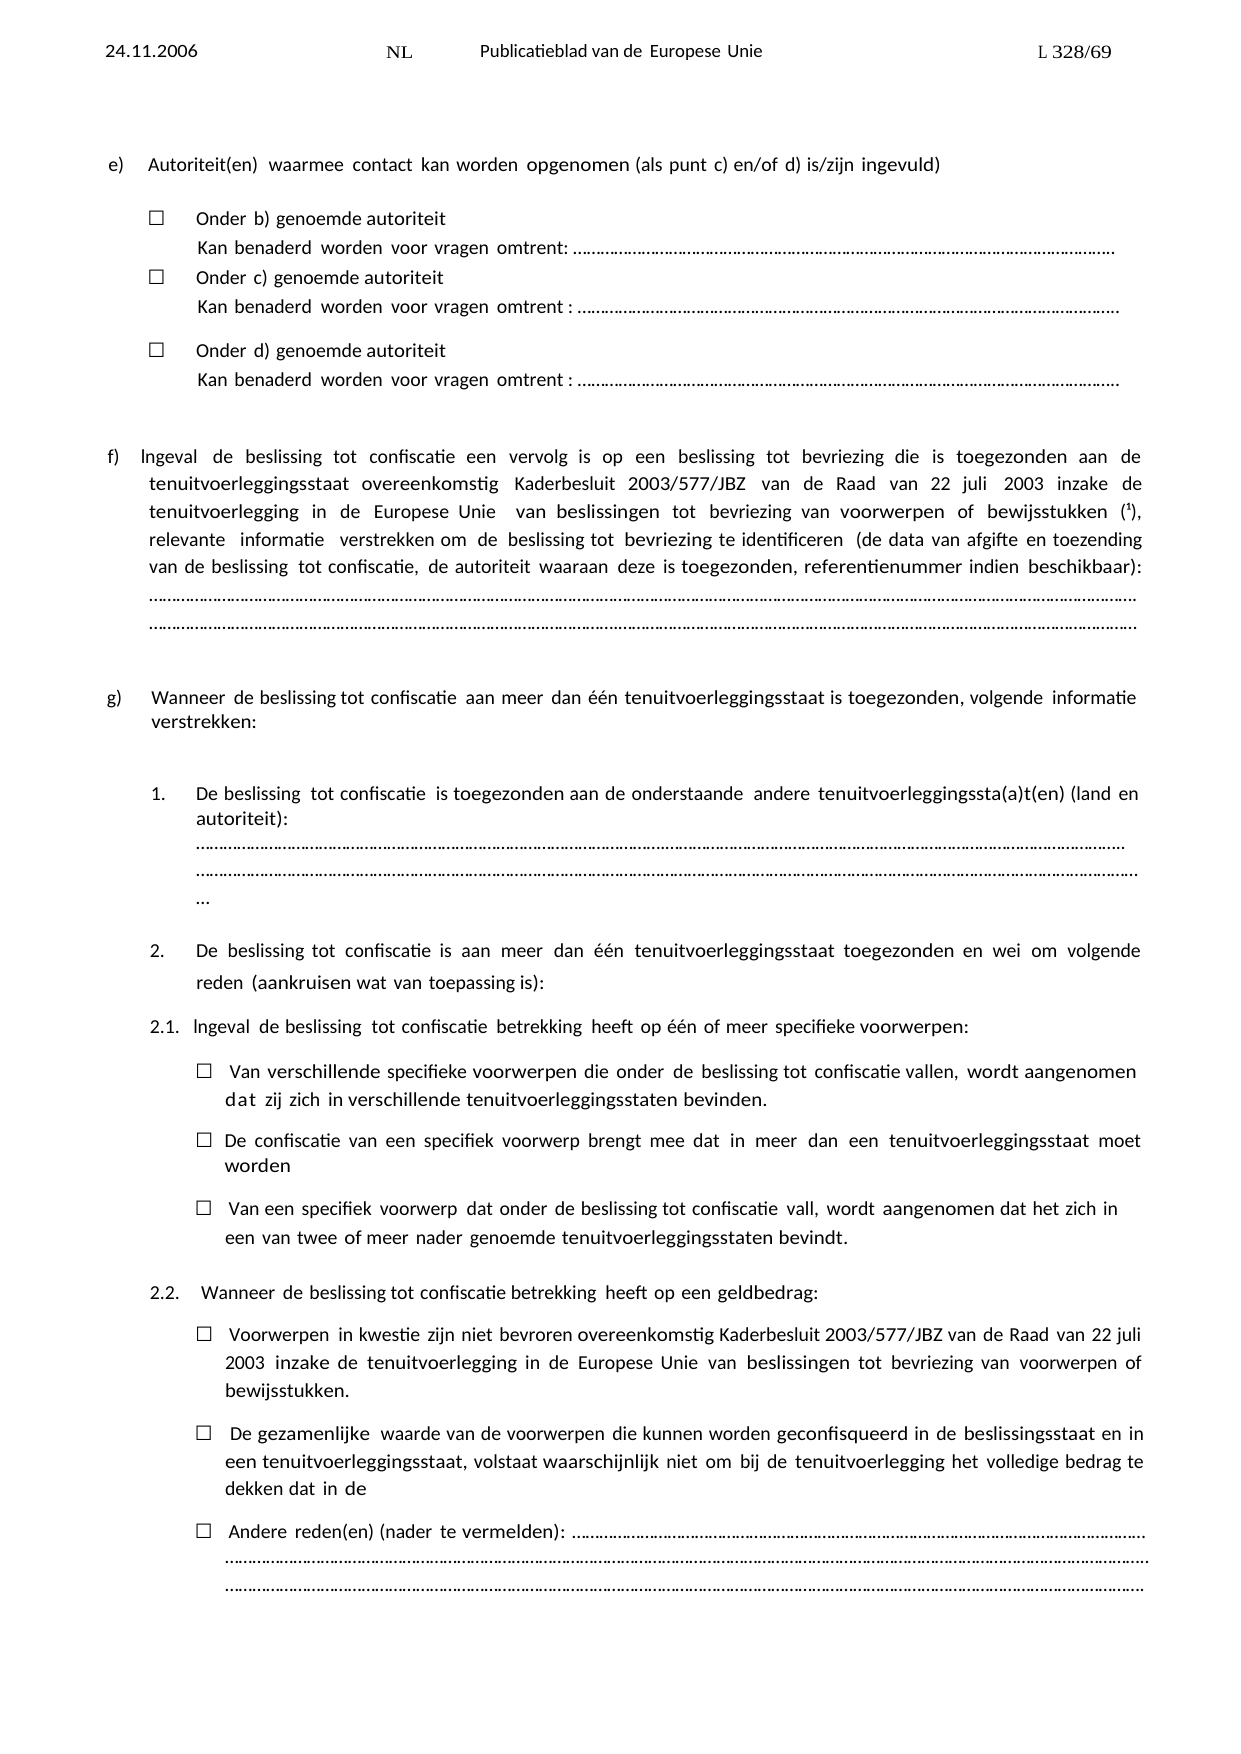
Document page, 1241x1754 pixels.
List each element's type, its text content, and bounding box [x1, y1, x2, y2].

text Onder d) genoemde autoriteit [147, 336, 1169, 363]
text De confiscatie van een specifiek voorwerp brengt mee dat in meer dan een tenuitvoerleggingsstaat moet worden [195, 1126, 1141, 1178]
text Onder b) genoemde autoriteit [147, 204, 1169, 231]
text 2.1. lngeval de beslissing tot confiscatie betrekking heeft op één of meer specifieke voorwerpen: [149, 1014, 1169, 1038]
text g) Wanneer de beslissing tot confiscatie aan meer dan één tenuitvoerleggingsstaat is toegezonden, volgende informatie verstrekken: [107, 685, 1169, 733]
text ………………………………………………………………………………………….…………………………………………………………………………………………………… [107, 610, 1142, 634]
text ………………………………………………………………………………………………………………………………………………………………………………….. [225, 1544, 1169, 1569]
text f) lngeval de beslissing tot confiscatie een vervolg is op een beslissing tot bevriezing die is toegezonden aan de tenuitvoerleggingsstaat overeenkomstig Kaderbesluit 2003/577/JBZ van de Raad van 22 juli 2003 inzake de tenuitvoerlegging in de Europese Unie van beslissingen tot bevriezing van voorwerpen of bewijsstukken (¹), relevante informatie verstrekken om de beslissing tot bevriezing te identificeren (de data van afgifte en toezending van de beslissing tot confiscatie, de autoriteit waaraan deze is toegezonden, referentienummer indien beschikbaar): ………………………………………………………………………………………………………………………………………………………………………………………………. [107, 444, 1142, 607]
text Kan benaderd worden voor vragen omtrent : ……………………………………………………………………………………………………….. [197, 294, 1169, 318]
text Kan benaderd worden voor vragen omtrent : ……………………………………………………………………………………………………….. [197, 367, 1169, 391]
list ………………………………………………………………………………………….………………………………………………………………………………………..………………………………………………………………………………………………………………………………………………………………………………………… [196, 830, 1142, 909]
text 2. De beslissing tot confiscatie is aan meer dan één tenuitvoerleggingsstaat toegezonden en wei om volgende reden (aankruisen wat van toepassing is): [149, 938, 1142, 994]
text 2.2. Wanneer de beslissing tot confiscatie betrekking heeft op een geldbedrag: [149, 1280, 1169, 1304]
text Andere reden(en) (nader te vermelden): ……………………………………………………………………………………………………………… [194, 1518, 1169, 1544]
text Van verschillende specifieke voorwerpen die onder de beslissing tot confiscatie vallen, wordt aangenomen dat zij zich in verschillende tenuitvoerleggingsstaten bevinden. [195, 1057, 1137, 1111]
list De beslissing tot confiscatie is toegezonden aan de onderstaande andere tenuitvoerleggingssta(a)t(en) (land en autoriteit): [151, 782, 1169, 830]
text e) Autoriteit(en) waarmee contact kan worden opgenomen (als punt c) en/of d) is/zijn ingevuld) [108, 152, 1169, 176]
text De gezamenlijke waarde van de voorwerpen die kunnen worden geconfisqueerd in de beslissingsstaat en in een tenuitvoerleggingsstaat, volstaat waarschijnlijk niet om bij de tenuitvoerlegging het volledige bedrag te dekken dat in de [194, 1419, 1144, 1501]
text Van een specifiek voorwerp dat onder de beslissing tot confiscatie vall, wordt aangenomen dat het zich in een van twee of meer nader genoemde tenuitvoerleggingsstaten bevindt. [194, 1195, 1141, 1249]
text Onder c) genoemde autoriteit [147, 263, 1169, 290]
text …………………………………………………………………………………………………………………………………………………………………………………. [225, 1572, 1169, 1596]
text Voorwerpen in kwestie zijn niet bevroren overeenkomstig Kaderbesluit 2003/577/JBZ van de Raad van 22 juli 2003 inzake de tenuitvoerlegging in de Europese Unie van beslissingen tot bevriezing van voorwerpen of bewijsstukken. [195, 1320, 1143, 1402]
text Kan benaderd worden voor vragen omtrent: ……………………………………………………………………………………………………….. [197, 235, 1169, 259]
